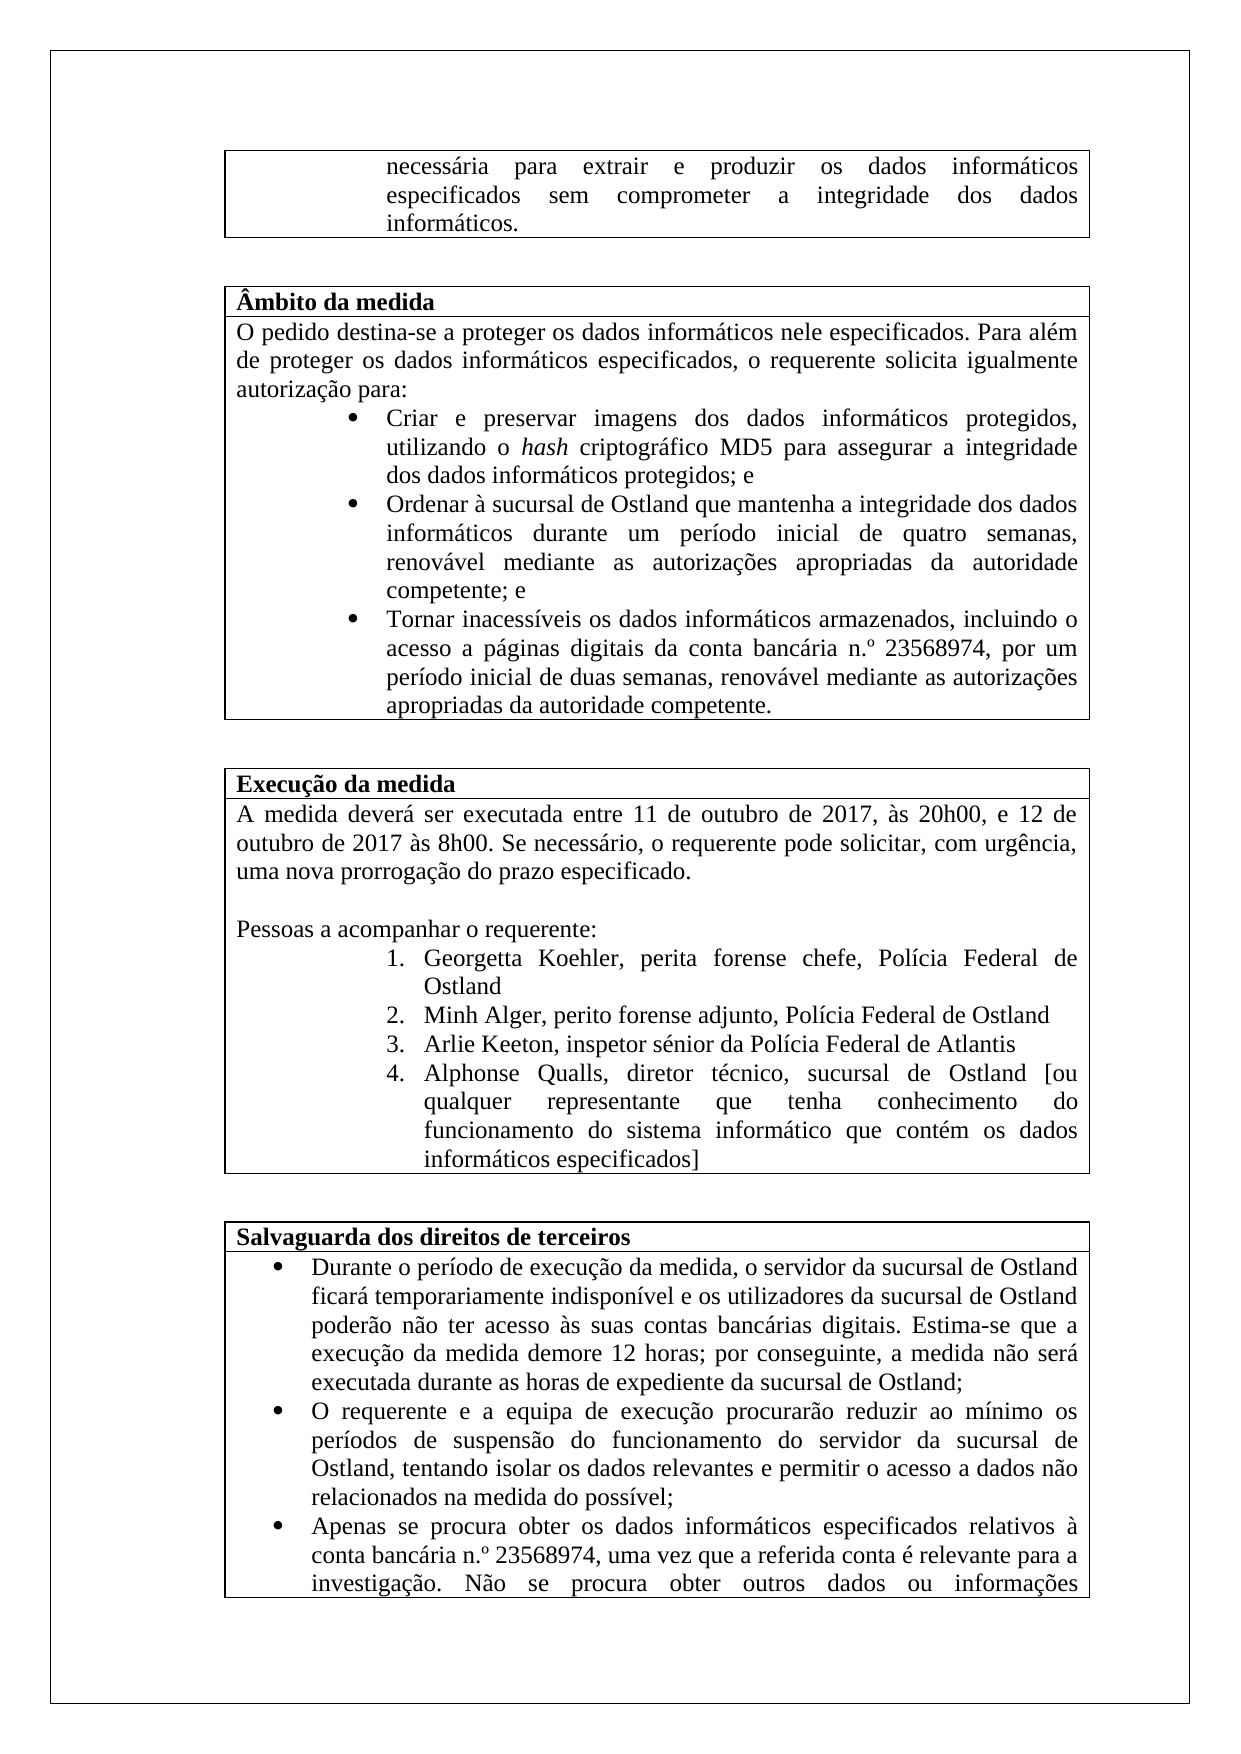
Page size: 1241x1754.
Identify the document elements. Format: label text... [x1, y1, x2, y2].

table_cell A medida deverá ser executada entre 11 de outubro de 2017, às 20h00, e 12 de outubro de 2017 às 8h00. Se necessário, o requerente pode solicitar, com urgência, uma nova prorrogação do prazo especificado. Pessoas a acompanhar o requerente: Georgetta Koehler, perita forense chefe, Polícia Federal de Ostland Minh Alger, perito forense adjunto, Polícia Federal de Ostland Arlie Keeton, inspetor sénior da Polícia Federal de Atlantis Alphonse Qualls, diretor técnico, sucursal de Ostland [ou qualquer representante que tenha conhecimento do funcionamento do sistema informático que contém os dados informáticos especificados] [226, 799, 1089, 1173]
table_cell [226, 1252, 1089, 1597]
table_cell O pedido destina-se a proteger os dados informáticos nele especificados. Para além de proteger os dados informáticos especificados, o requerente solicita igualmente autorização para: Criar e preservar imagens dos dados informáticos protegidos, utilizando o hash criptográfico MD5 para assegurar a integridade dos dados informáticos protegidos; e Ordenar à sucursal de Ostland que mantenha a integridade dos dados informáticos durante um período inicial de quatro semanas, renovável mediante as autorizações apropriadas da autoridade competente; e Tornar inacessíveis os dados informáticos armazenados, incluindo o acesso a páginas digitais da conta bancária n.º 23568974, por um período inicial de duas semanas, renovável mediante as autorizações apropriadas da autoridade competente. [226, 317, 1089, 719]
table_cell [226, 151, 1089, 237]
table_header Âmbito da medida [226, 287, 1089, 316]
table_header Execução da medida [226, 769, 1089, 798]
table_header Salvaguarda dos direitos de terceiros [226, 1223, 1089, 1251]
